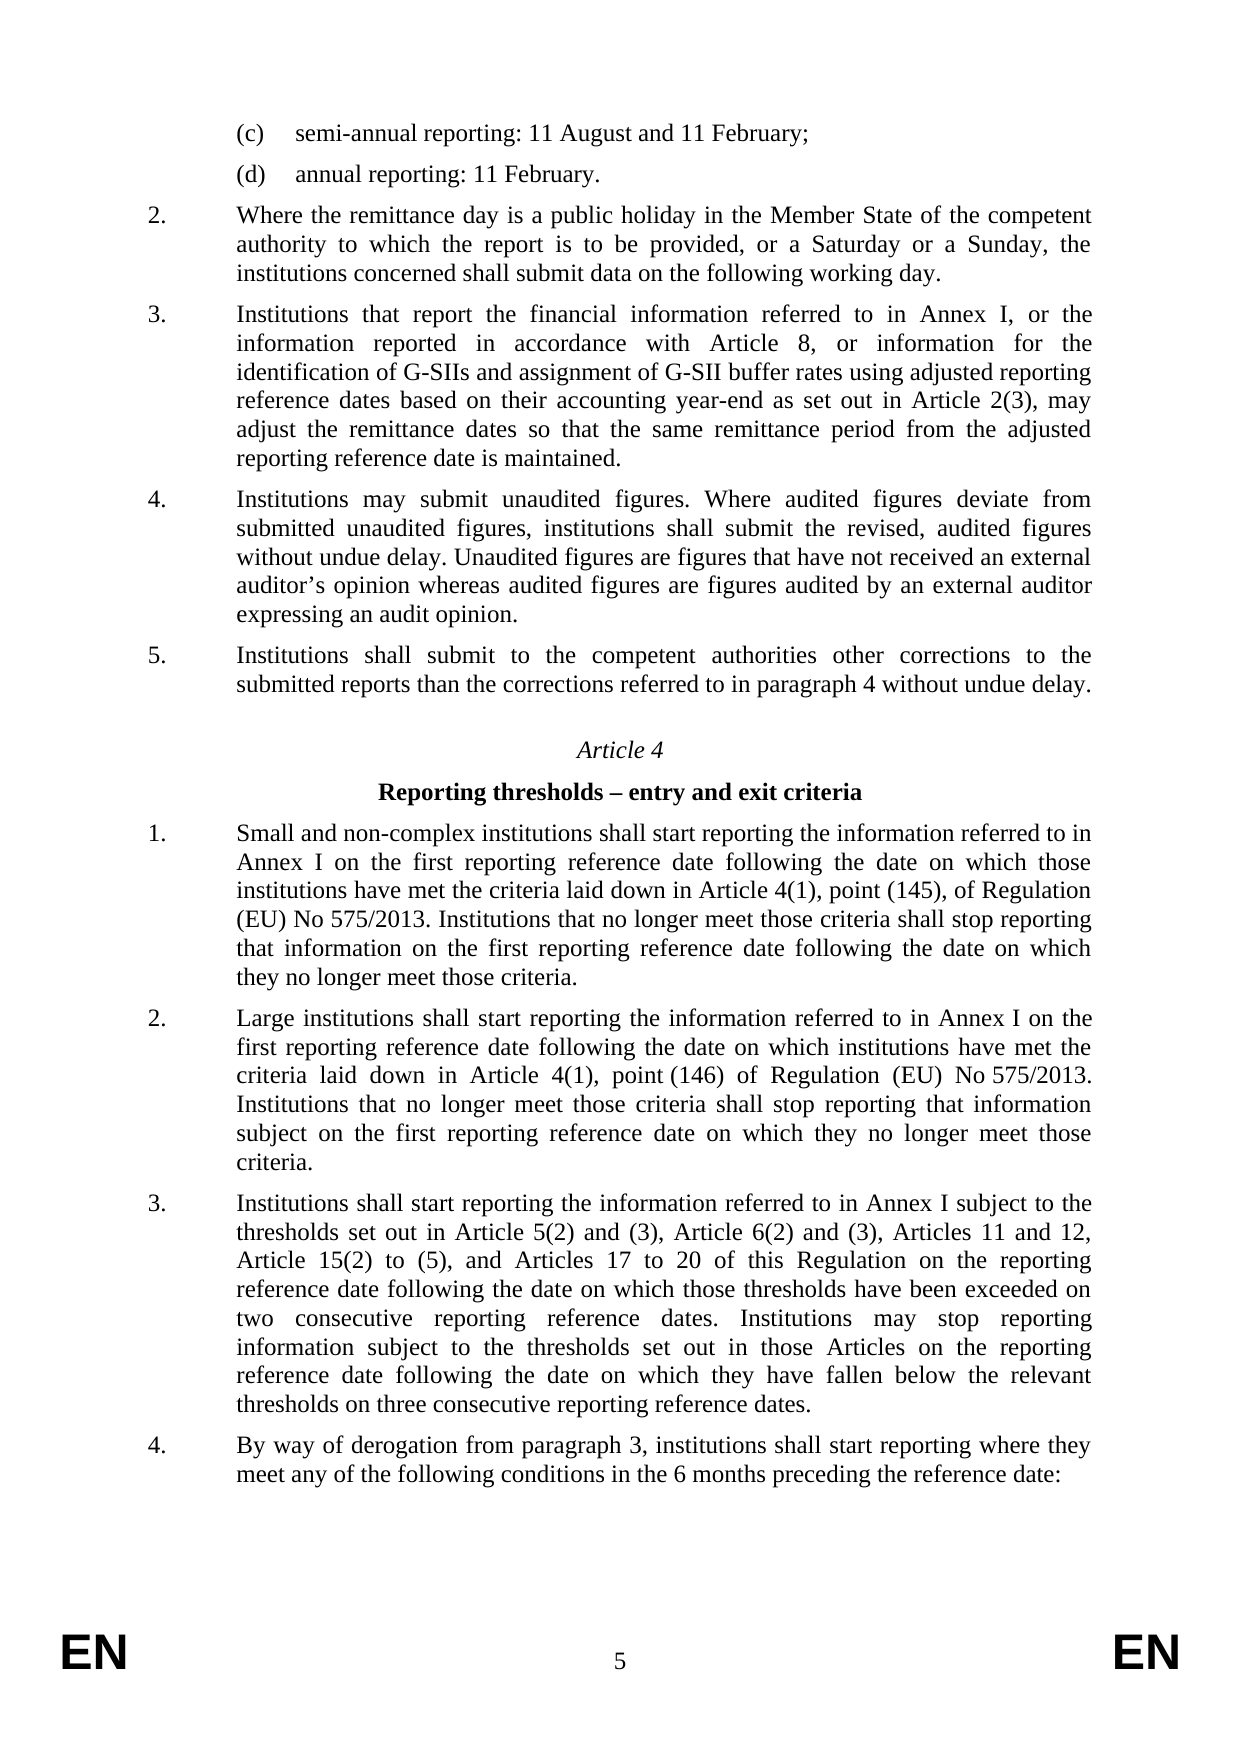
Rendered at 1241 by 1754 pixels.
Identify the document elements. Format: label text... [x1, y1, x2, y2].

text 2. Large institutions shall start reporting the information referred to in Annex I on the first reporting reference date following the date on which institutions have met the criteria laid down in Article 4(1), point (146) of Regulation (EU) No 575/2013. Institutions that no longer meet those criteria shall stop reporting that information subject on the first reporting reference date on which they no longer meet those criteria. [148, 1003, 1093, 1176]
text 5. Institutions shall submit to the competent authorities other corrections to the submitted reports than the corrections referred to in paragraph 4 without undue delay. [148, 641, 1093, 698]
text (d) annual reporting: 11 February. [236, 159, 1093, 188]
text Article 4 [148, 736, 1093, 764]
text 1. Small and non-complex institutions shall start reporting the information referred to in Annex I on the first reporting reference date following the date on which those institutions have met the criteria laid down in Article 4(1), point (145), of Regulation (EU) No 575/2013. Institutions that no longer meet those criteria shall stop reporting that information on the first reporting reference date following the date on which they no longer meet those criteria. [148, 818, 1093, 991]
text 3. Institutions shall start reporting the information referred to in Annex I subject to the thresholds set out in Article 5(2) and (3), Article 6(2) and (3), Articles 11 and 12, Article 15(2) to (5), and Articles 17 to 20 of this Regulation on the reporting reference date following the date on which those thresholds have been exceeded on two consecutive reporting reference dates. Institutions may stop reporting information subject to the thresholds set out in those Articles on the reporting reference date following the date on which they have fallen below the relevant thresholds on three consecutive reporting reference dates. [148, 1188, 1093, 1418]
text 2. Where the remittance day is a public holiday in the Member State of the competent authority to which the report is to be provided, or a Saturday or a Sunday, the institutions concerned shall submit data on the following working day. [148, 201, 1093, 287]
text 3. Institutions that report the financial information referred to in Annex I, or the information reported in accordance with Article 8, or information for the identification of G-SIIs and assignment of G-SII buffer rates using adjusted reporting reference dates based on their accounting year-end as set out in Article 2(3), may adjust the remittance dates so that the same remittance period from the adjusted reporting reference date is maintained. [148, 299, 1093, 472]
text 4. By way of derogation from paragraph 3, institutions shall start reporting where they meet any of the following conditions in the 6 months preceding the reference date: [148, 1431, 1093, 1488]
text 4. Institutions may submit unaudited figures. Where audited figures deviate from submitted unaudited figures, institutions shall submit the revised, audited figures without undue delay. Unaudited figures are figures that have not received an external auditor’s opinion whereas audited figures are figures audited by an external auditor expressing an audit opinion. [148, 484, 1093, 628]
text (c) semi-annual reporting: 11 August and 11 February; [236, 118, 1093, 147]
text Reporting thresholds – entry and exit criteria [148, 777, 1093, 806]
